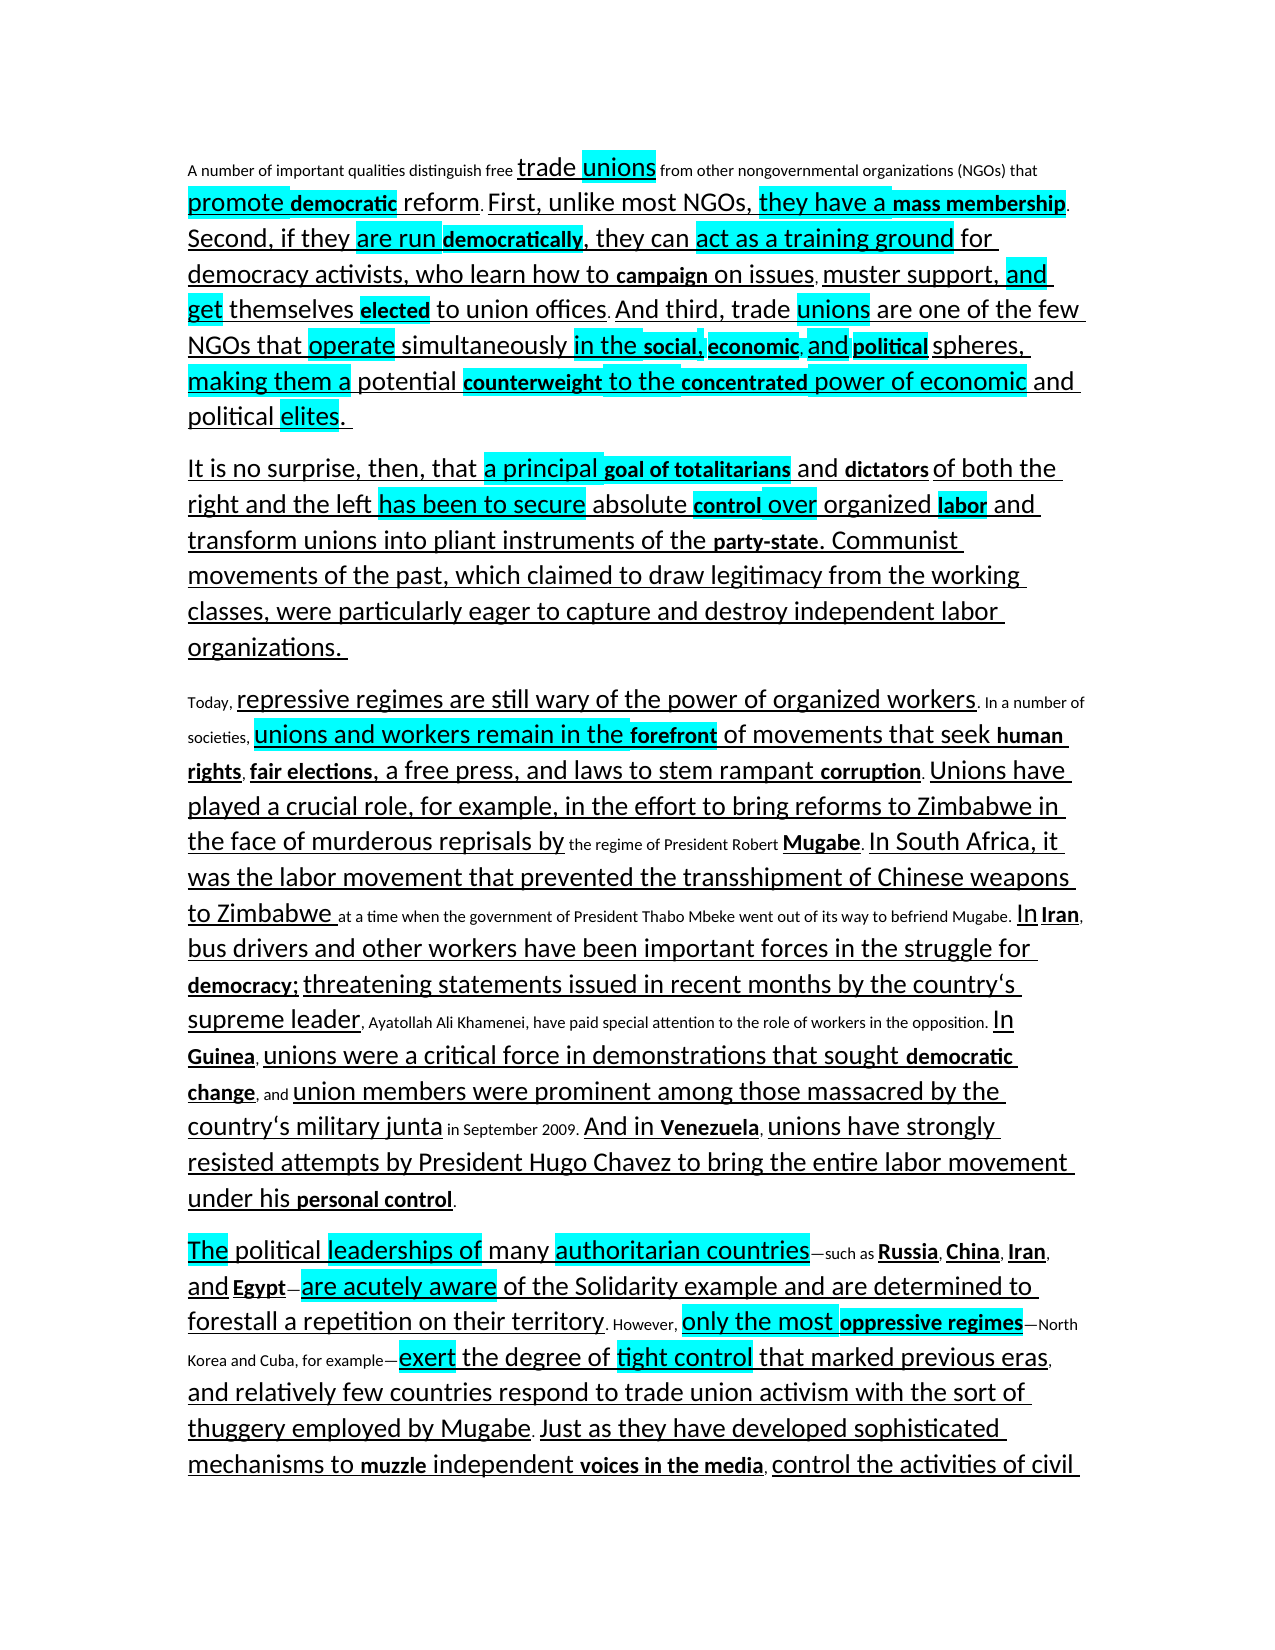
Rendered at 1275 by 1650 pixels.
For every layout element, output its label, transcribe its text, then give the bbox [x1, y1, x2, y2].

text A number of important qualities distinguish free trade unions from other nongovernmental organizations (NGOs) that promote democratic reform. First, unlike most NGOs, they have a mass membership. Second, if they are run democratically, they can act as a training ground for democracy activists, who learn how to campaign on issues, muster support, and get themselves elected to union offices. And third, trade unions are one of the few NGOs that operate simultaneously in the social, economic, and political spheres, making them a potential counterweight to the concentrated power of economic and political elites. [187, 150, 1087, 432]
text Today, repressive regimes are still wary of the power of organized workers. In a number of societies, unions and workers remain in the forefront of movements that seek human rights, fair elections, a free press, and laws to stem rampant corruption. Unions have played a crucial role, for example, in the effort to bring reforms to Zimbabwe in the face of murderous reprisals by the regime of President Robert Mugabe. In South Africa, it was the labor movement that prevented the transshipment of Chinese weapons to Zimbabwe at a time when the government of President Thabo Mbeke went out of its way to befriend Mugabe. In Iran, bus drivers and other workers have been important forces in the struggle for democracy; threatening statements issued in recent months by the country‘s supreme leader, Ayatollah Ali Khamenei, have paid special attention to the role of workers in the opposition. In Guinea, unions were a critical force in demonstrations that sought democratic change, and union members were prominent among those massacred by the country‘s military junta in September 2009. And in Venezuela, unions have strongly resisted attempts by President Hugo Chavez to bring the entire labor movement under his personal control. [187, 682, 1087, 1214]
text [187, 1233, 1087, 1480]
text It is no surprise, then, that a principal goal of totalitarians and dictators of both the right and the left has been to secure absolute control over organized labor and transform unions into pliant instruments of the party-state. Communist movements of the past, which claimed to draw legitimacy from the working classes, were particularly eager to capture and destroy independent labor organizations. [187, 452, 1087, 663]
